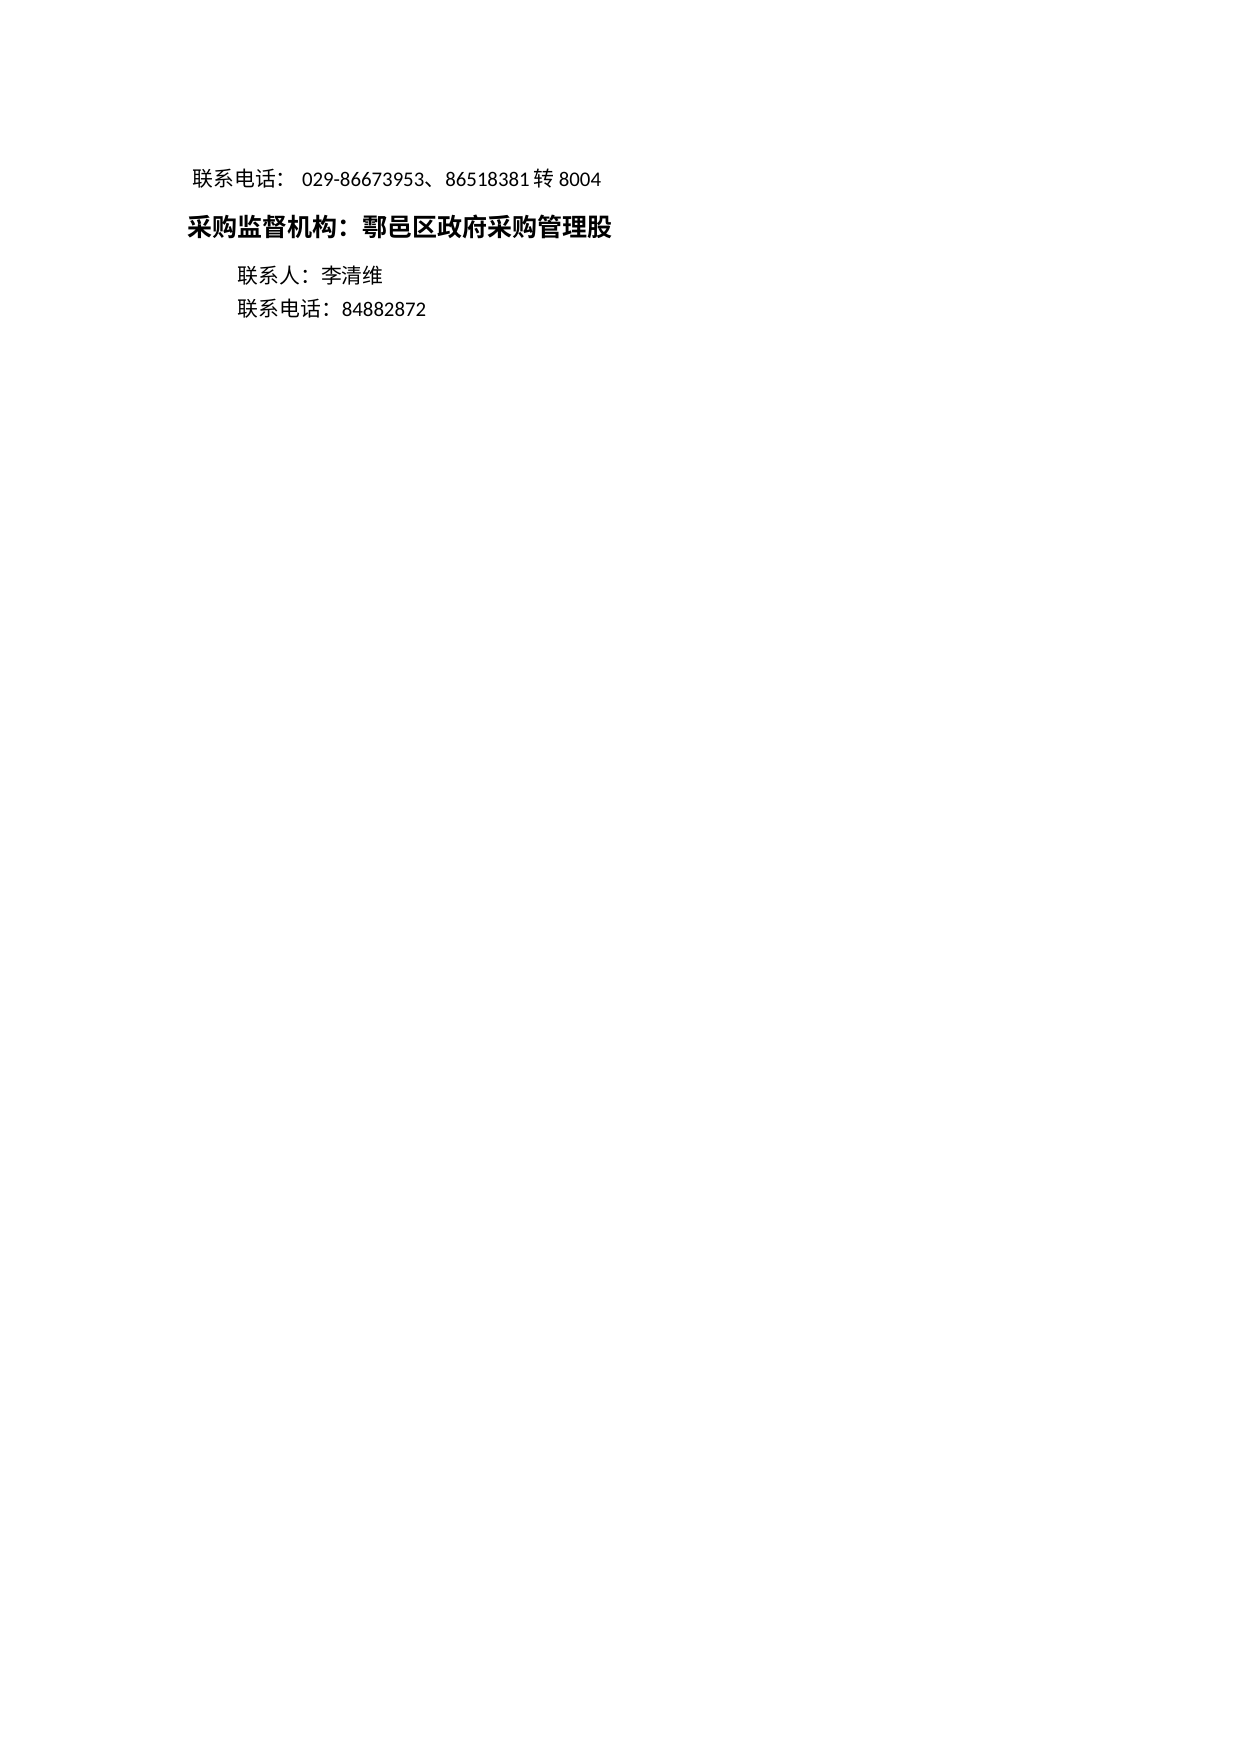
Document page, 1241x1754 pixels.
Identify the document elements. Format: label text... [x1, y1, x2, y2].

text 联系电话： 029-86673953、86518381转8004 [187, 162, 1053, 194]
text 联系人：李清维 [187, 259, 1053, 292]
text 采购监督机构：鄠邑区政府采购管理股 [187, 194, 1053, 259]
text 联系电话：84882872 [187, 292, 1053, 324]
